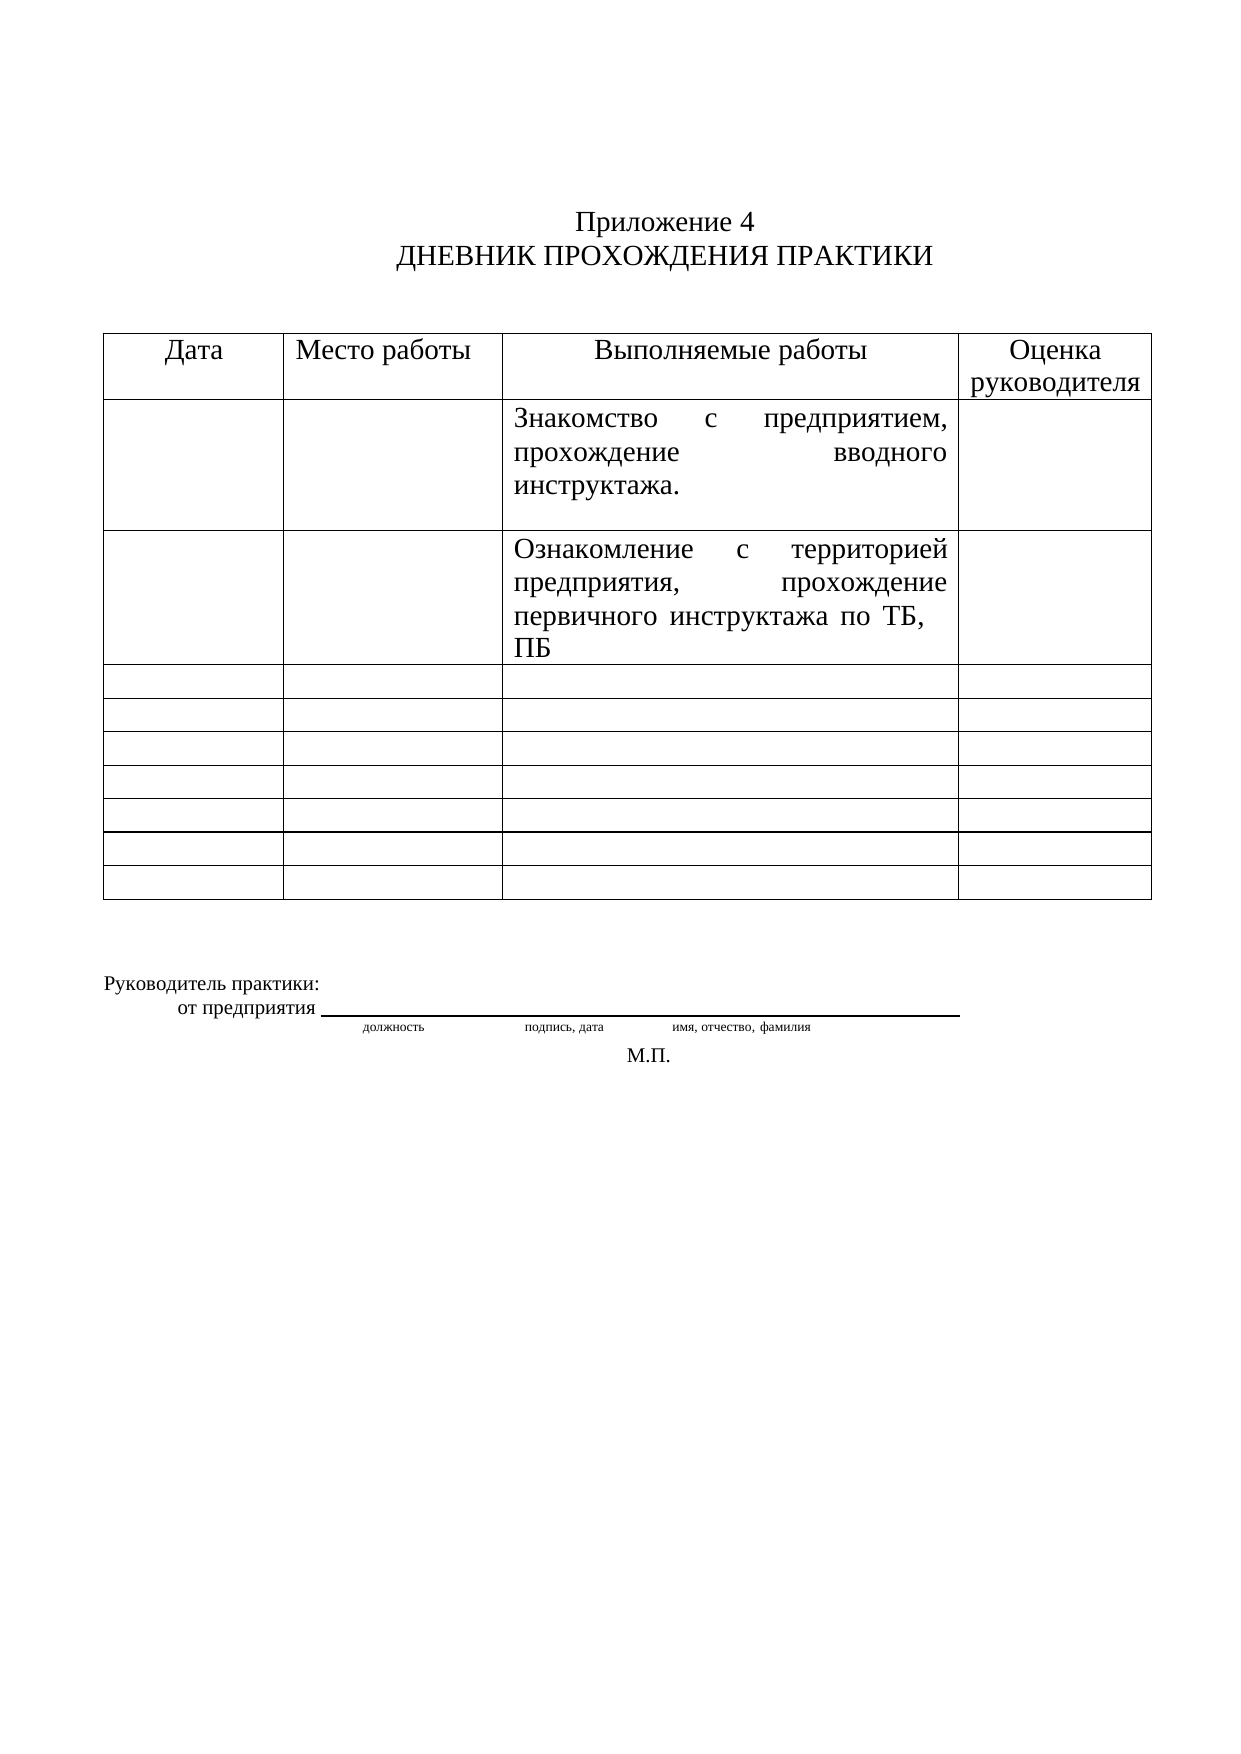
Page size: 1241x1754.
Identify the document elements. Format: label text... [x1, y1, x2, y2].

table_cell [503, 799, 958, 831]
table_cell Ознакомление с территорией предприятия, прохождение первичного инструктажа по ТБ, ПБ [503, 531, 958, 664]
table_cell [104, 766, 283, 798]
table_cell [959, 799, 1151, 831]
text должность подпись, дата имя, отчество, фамилия [363, 1019, 1194, 1034]
table_cell [959, 531, 1151, 664]
table_cell [104, 400, 283, 530]
table_cell [503, 665, 958, 697]
table_cell [959, 699, 1151, 731]
text Руководитель практики: [103, 971, 1194, 995]
table_header Оценка руководителя [959, 334, 1151, 399]
table_cell [284, 833, 502, 865]
table_cell [284, 799, 502, 831]
table_header Место работы [284, 334, 502, 399]
table_cell [104, 833, 283, 865]
table_cell [959, 866, 1151, 898]
table_cell [284, 699, 502, 731]
table_cell [104, 531, 283, 664]
table_cell [959, 665, 1151, 697]
table_cell Знакомство с предприятием, прохождение вводного инструктажа. [503, 400, 958, 530]
text ДНЕВНИК ПРОХОЖДЕНИЯ ПРАКТИКИ [184, 238, 1145, 271]
table_cell [503, 833, 958, 865]
table_cell [959, 766, 1151, 798]
text Приложение 4 [184, 204, 1145, 238]
table_cell [959, 732, 1151, 764]
table_cell [503, 766, 958, 798]
table_cell [104, 732, 283, 764]
table_cell [284, 531, 502, 664]
table_cell [503, 699, 958, 731]
table_cell [284, 400, 502, 530]
table_cell [503, 866, 958, 898]
text от предприятия [177, 995, 1194, 1019]
text М.П. [152, 1043, 1145, 1067]
table_cell [959, 833, 1151, 865]
table_cell [503, 732, 958, 764]
table_cell [104, 665, 283, 697]
table_cell [284, 866, 502, 898]
table_header Выполняемые работы [503, 334, 958, 399]
table_cell [104, 866, 283, 898]
table_cell [284, 732, 502, 764]
table_cell [284, 766, 502, 798]
table_cell [284, 665, 502, 697]
table_header Дата [104, 334, 283, 399]
table_cell [104, 799, 283, 831]
table_cell [104, 699, 283, 731]
table_cell [959, 400, 1151, 530]
